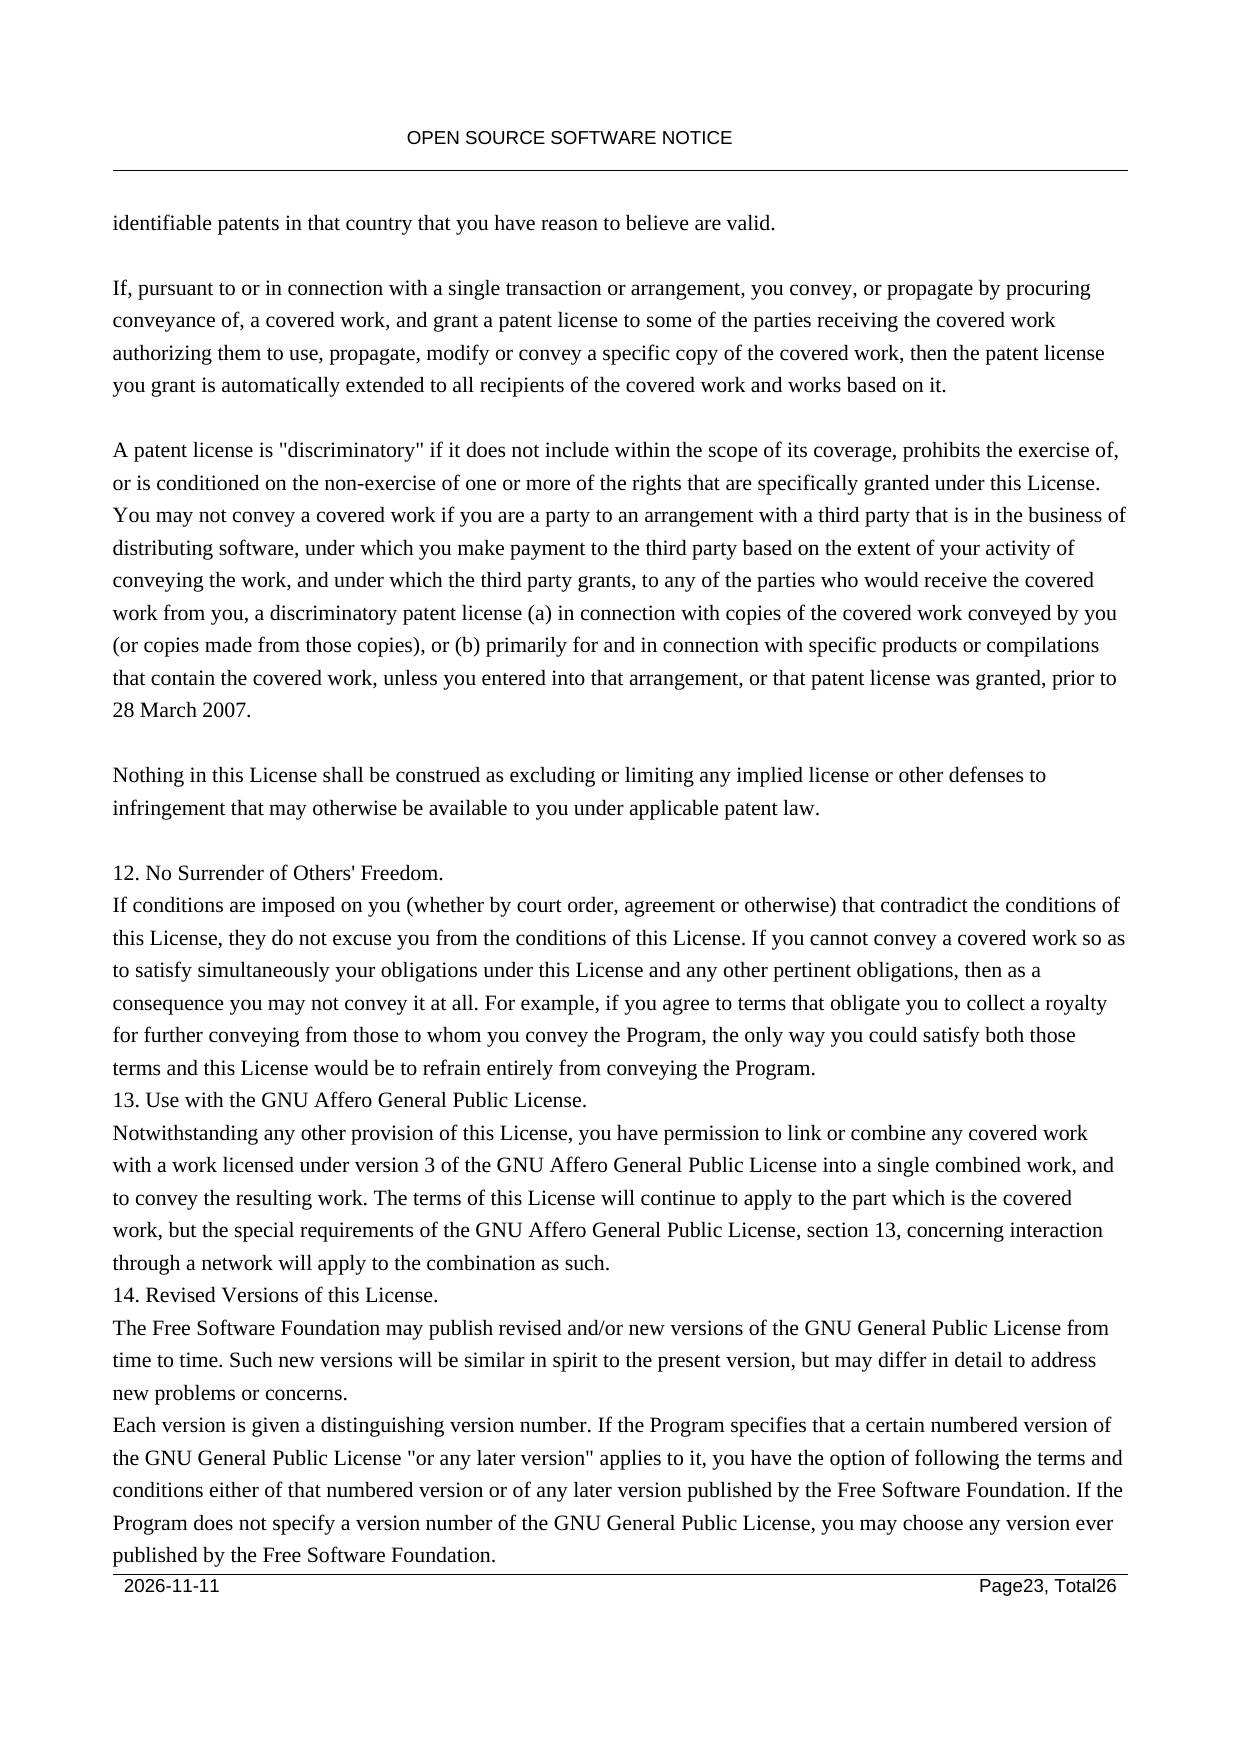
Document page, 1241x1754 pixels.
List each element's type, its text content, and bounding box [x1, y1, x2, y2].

text If, pursuant to or in connection with a single transaction or arrangement, you convey, or propagate by procuring conveyance of, a covered work, and grant a patent license to some of the parties receiving the covered work authorizing them to use, propagate, modify or convey a specific copy of the covered work, then the patent license you grant is automatically extended to all recipients of the covered work and works based on it. [112, 271, 1128, 401]
text The Free Software Foundation may publish revised and/or new versions of the GNU General Public License from time to time. Such new versions will be similar in spirit to the present version, but may differ in detail to address new problems or concerns. [112, 1311, 1128, 1409]
text Each version is given a distinguishing version number. If the Program specifies that a certain numbered version of the GNU General Public License "or any later version" applies to it, you have the option of following the terms and conditions either of that numbered version or of any later version published by the Free Software Foundation. If the Program does not specify a version number of the GNU General Public License, you may choose any version ever published by the Free Software Foundation. [112, 1409, 1128, 1571]
text If conditions are imposed on you (whether by court order, agreement or otherwise) that contradict the conditions of this License, they do not excuse you from the conditions of this License. If you cannot convey a covered work so as to satisfy simultaneously your obligations under this License and any other pertinent obligations, then as a consequence you may not convey it at all. For example, if you agree to terms that obligate you to collect a royalty for further conveying from those to whom you convey the Program, the only way you could satisfy both those terms and this License would be to refrain entirely from conveying the Program. [112, 889, 1128, 1084]
text 12. No Surrender of Others' Freedom. [112, 856, 1128, 889]
text 14. Revised Versions of this License. [112, 1279, 1128, 1311]
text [112, 206, 1128, 239]
text Notwithstanding any other provision of this License, you have permission to link or combine any covered work with a work licensed under version 3 of the GNU Affero General Public License into a single combined work, and to convey the resulting work. The terms of this License will continue to apply to the part which is the covered work, but the special requirements of the GNU Affero General Public License, section 13, concerning interaction through a network will apply to the combination as such. [112, 1116, 1128, 1279]
text A patent license is "discriminatory" if it does not include within the scope of its coverage, prohibits the exercise of, or is conditioned on the non-exercise of one or more of the rights that are specifically granted under this License. You may not convey a covered work if you are a party to an arrangement with a third party that is in the business of distributing software, under which you make payment to the third party based on the extent of your activity of conveying the work, and under which the third party grants, to any of the parties who would receive the covered work from you, a discriminatory patent license (a) in connection with copies of the covered work conveyed by you (or copies made from those copies), or (b) primarily for and in connection with specific products or compilations that contain the covered work, unless you entered into that arrangement, or that patent license was granted, prior to 28 March 2007. [112, 434, 1128, 726]
text 13. Use with the GNU Affero General Public License. [112, 1084, 1128, 1116]
text Nothing in this License shall be construed as excluding or limiting any implied license or other defenses to infringement that may otherwise be available to you under applicable patent law. [112, 759, 1128, 824]
